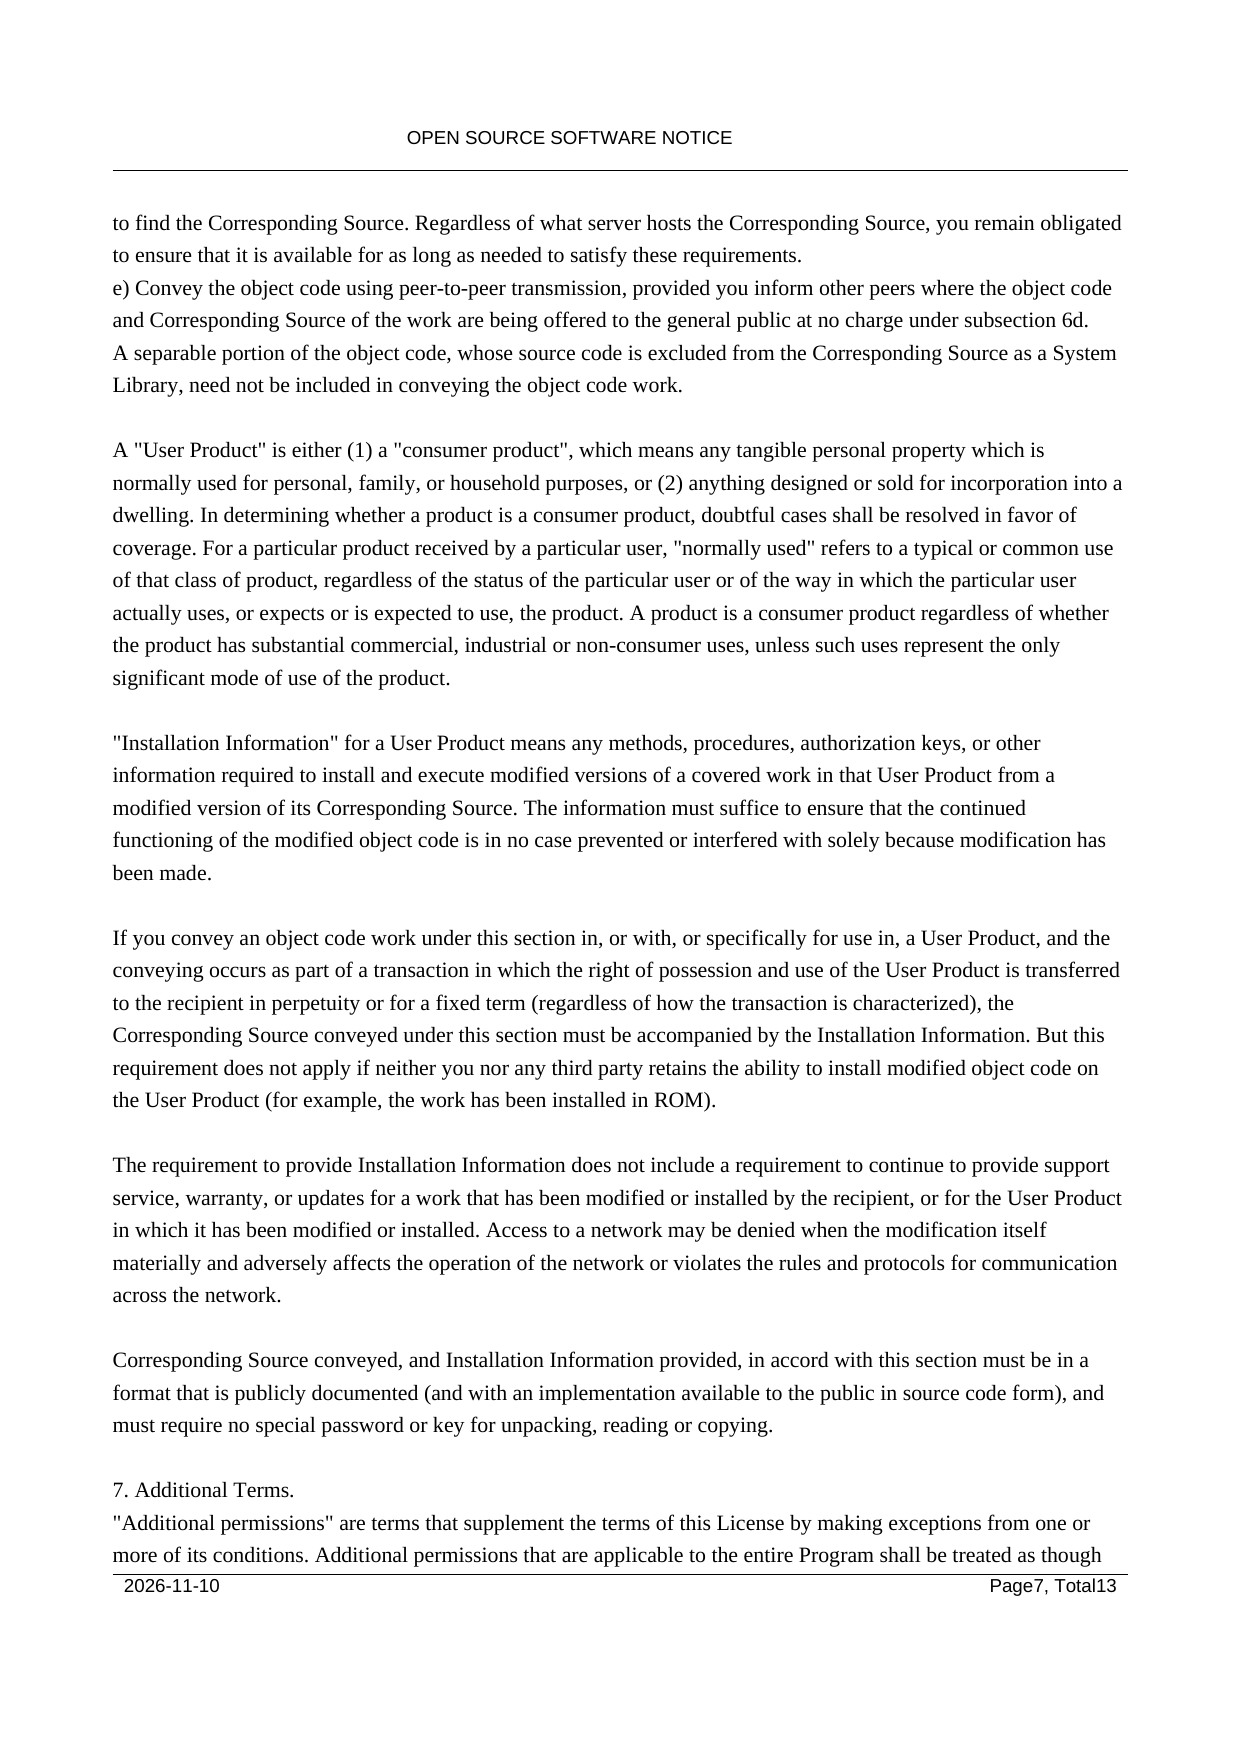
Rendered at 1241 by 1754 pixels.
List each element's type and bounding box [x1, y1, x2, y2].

text [112, 206, 1128, 1571]
